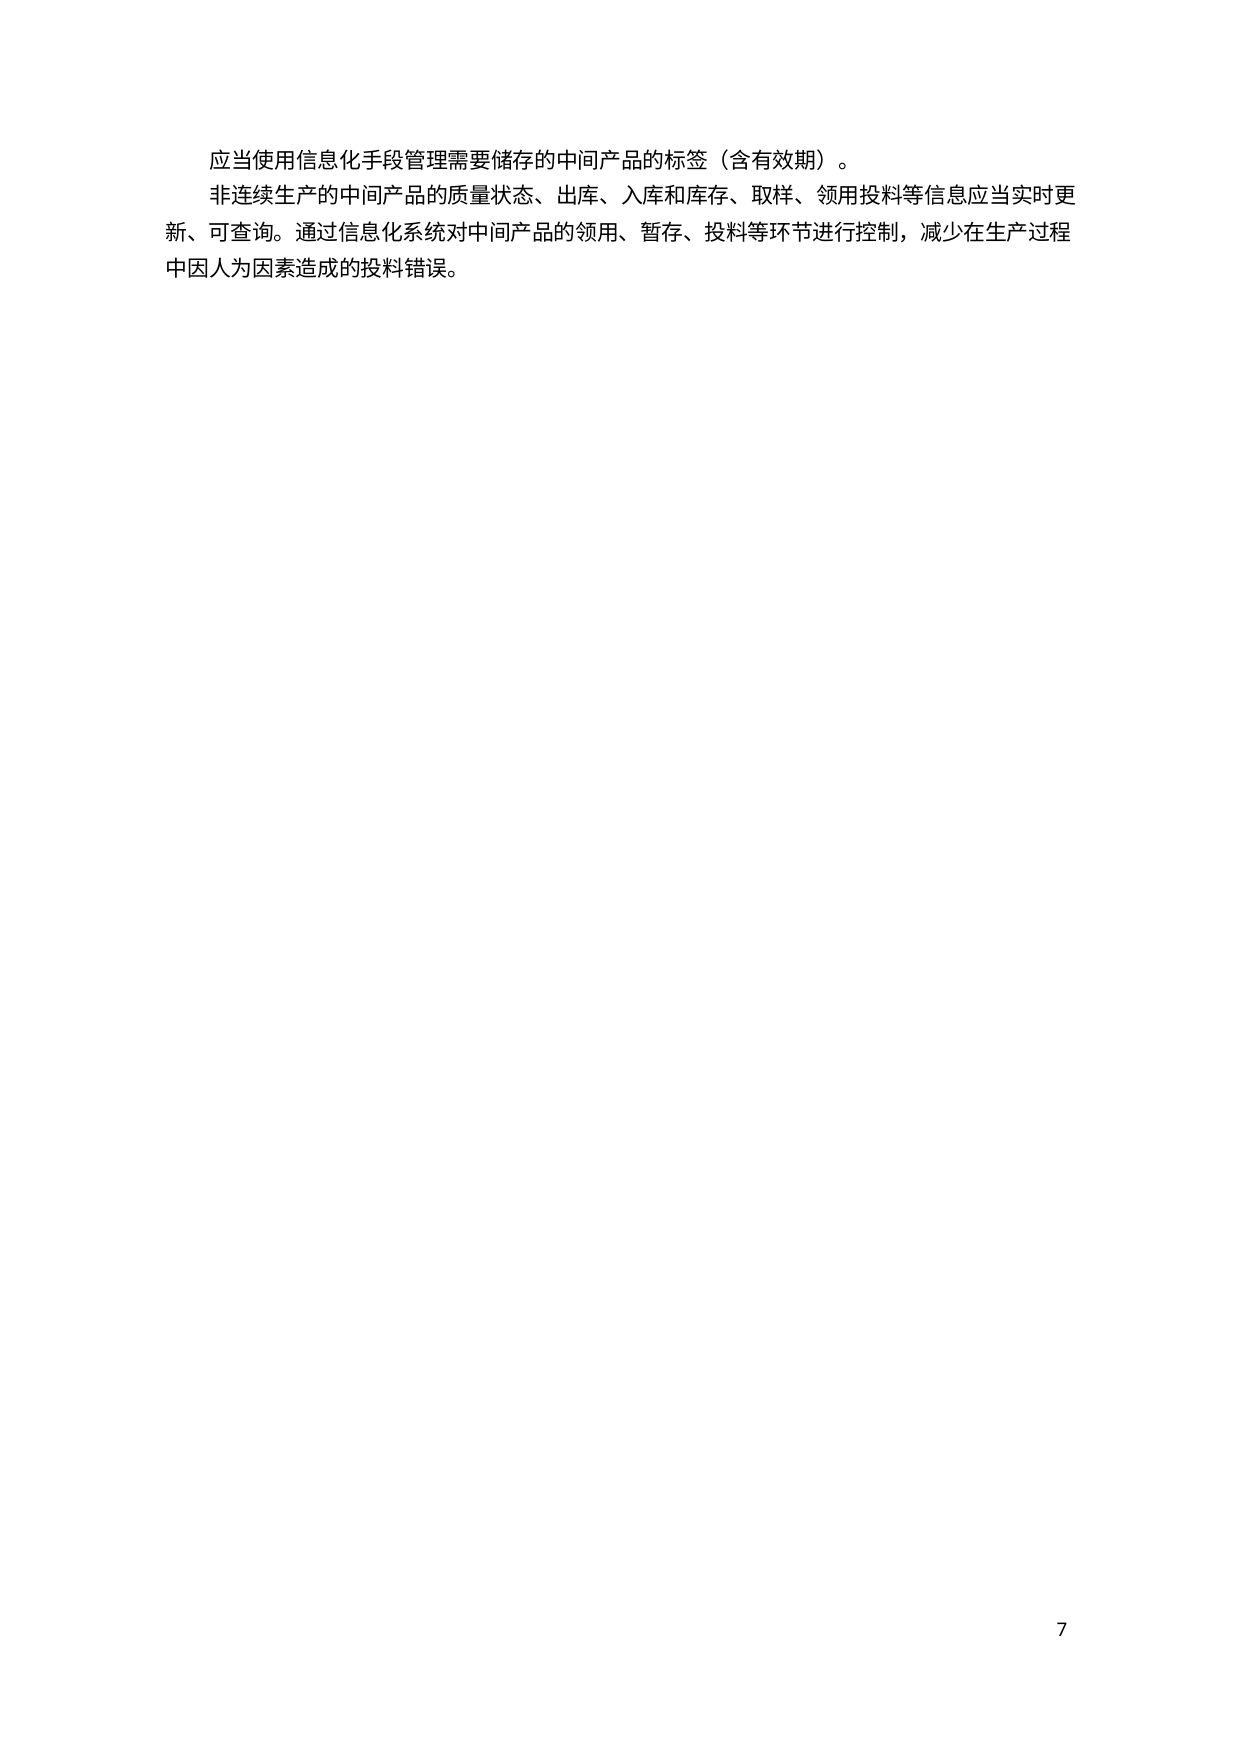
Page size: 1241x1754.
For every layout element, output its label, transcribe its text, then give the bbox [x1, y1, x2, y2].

text 应当使用信息化手段管理需要储存的中间产品的标签（含有效期）。 [209, 146, 1109, 174]
text 非连续生产的中间产品的质量状态、出库、入库和库存、取样、领用投料等信息应当实时更新、可查询。通过信息化系统对中间产品的领用、暂存、投料等环节进行控制，减少在生产过程中因人为因素造成的投料错误。 [166, 178, 1076, 283]
